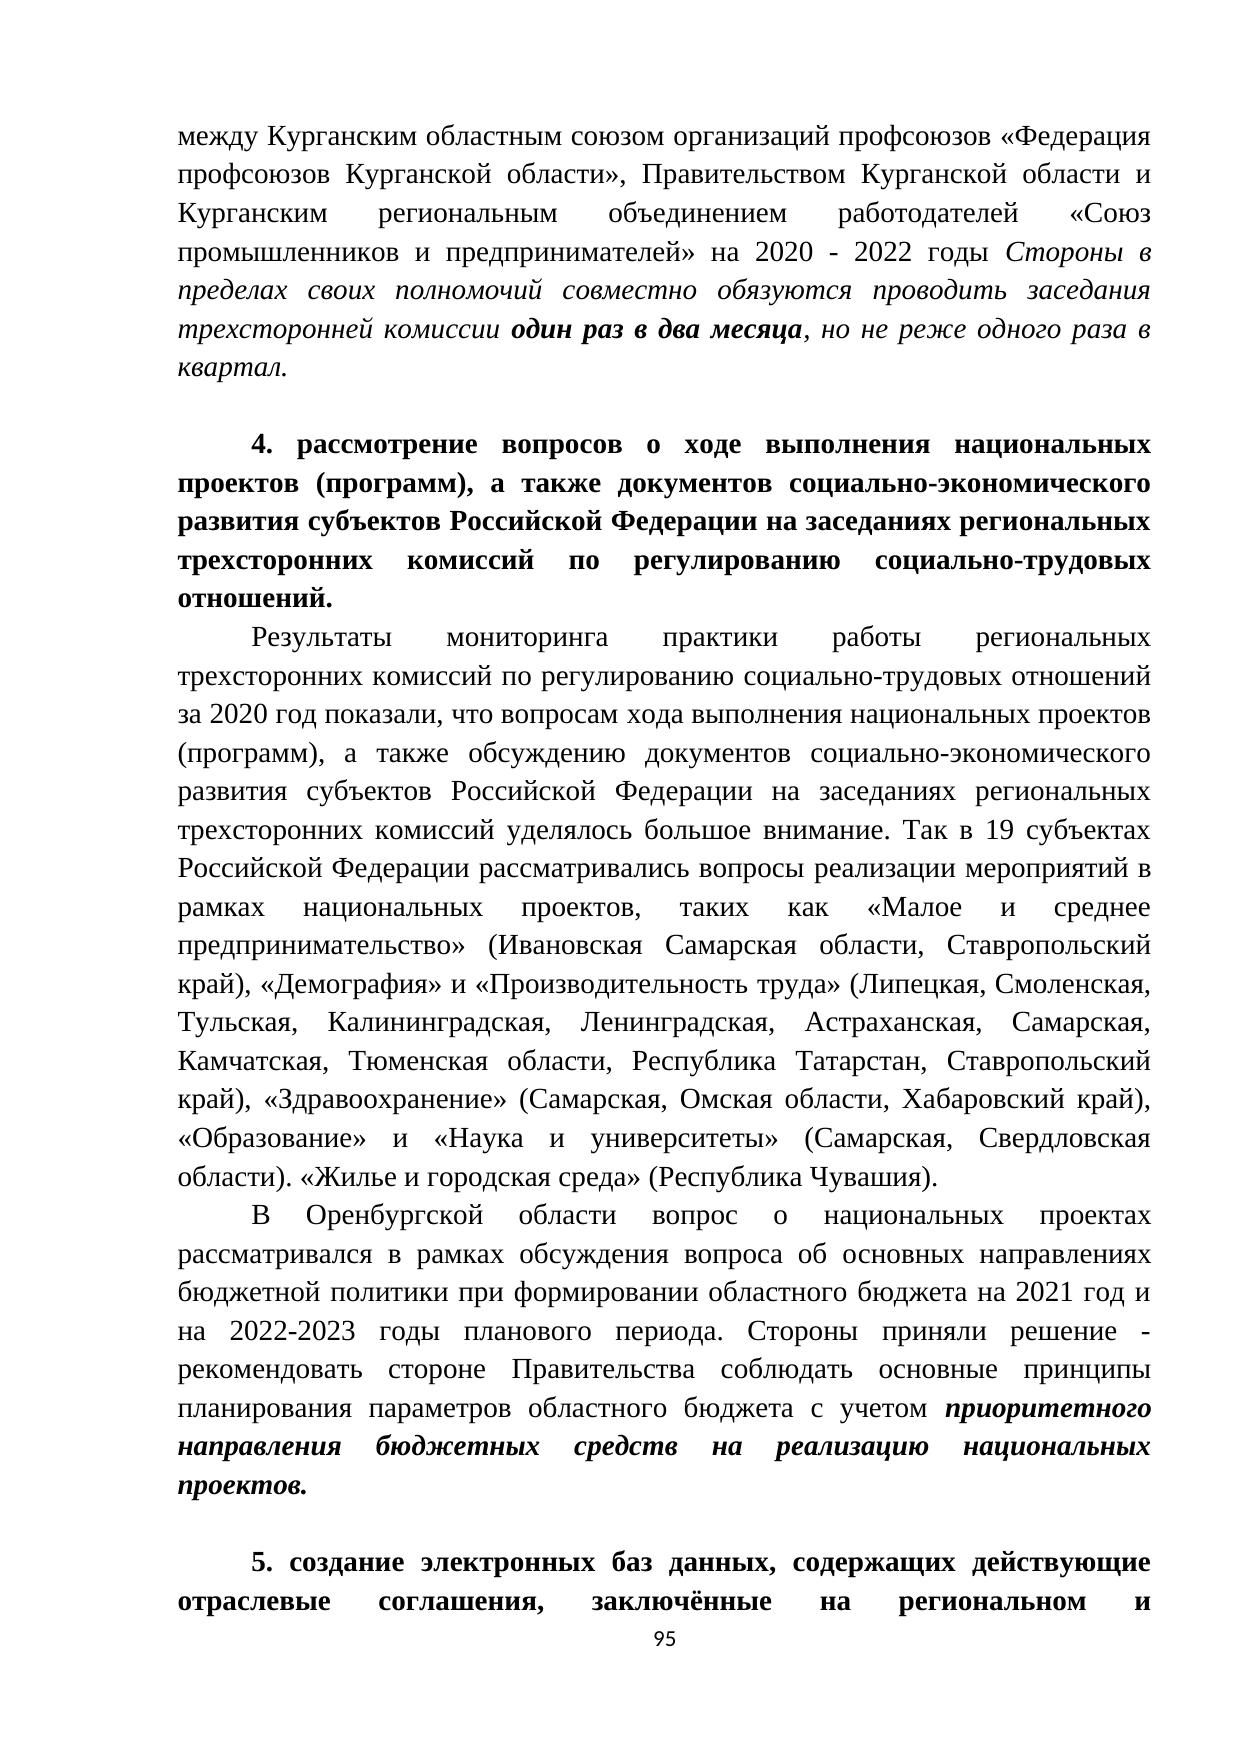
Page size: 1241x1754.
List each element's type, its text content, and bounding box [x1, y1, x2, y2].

text В Оренбургской области вопрос о национальных проектах рассматривался в рамках обсуждения вопроса об основных направлениях бюджетной политики при формировании областного бюджета на 2021 год и на 2022-2023 годы планового периода. Стороны приняли решение - рекомендовать стороне Правительства соблюдать основные принципы планирования параметров областного бюджета с учетом приоритетного направления бюджетных средств на реализацию национальных проектов. [177, 1197, 1152, 1501]
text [177, 118, 1152, 383]
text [177, 1544, 1152, 1616]
text 4. рассмотрение вопросов о ходе выполнения национальных проектов (программ), а также документов социально-экономического развития субъектов Российской Федерации на заседаниях региональных трехсторонних комиссий по регулированию социально-трудовых отношений. [177, 426, 1152, 614]
text Результаты мониторинга практики работы региональных трехсторонних комиссий по регулированию социально-трудовых отношений за 2020 год показали, что вопросам хода выполнения национальных проектов (программ), а также обсуждению документов социально-экономического развития субъектов Российской Федерации на заседаниях региональных трехсторонних комиссий уделялось большое внимание. Так в 19 субъектах Российской Федерации рассматривались вопросы реализации мероприятий в рамках национальных проектов, таких как «Малое и среднее предпринимательство» (Ивановская Самарская области, Ставропольский край), «Демография» и «Производительность труда» (Липецкая, Смоленская, Тульская, Калининградская, Ленинградская, Астраханская, Самарская, Камчатская, Тюменская области, Республика Татарстан, Ставропольский край), «Здравоохранение» (Самарская, Омская области, Хабаровский край), «Образование» и «Наука и университеты» (Самарская, Свердловская области). «Жилье и городская среда» (Республика Чувашия). [177, 619, 1152, 1192]
